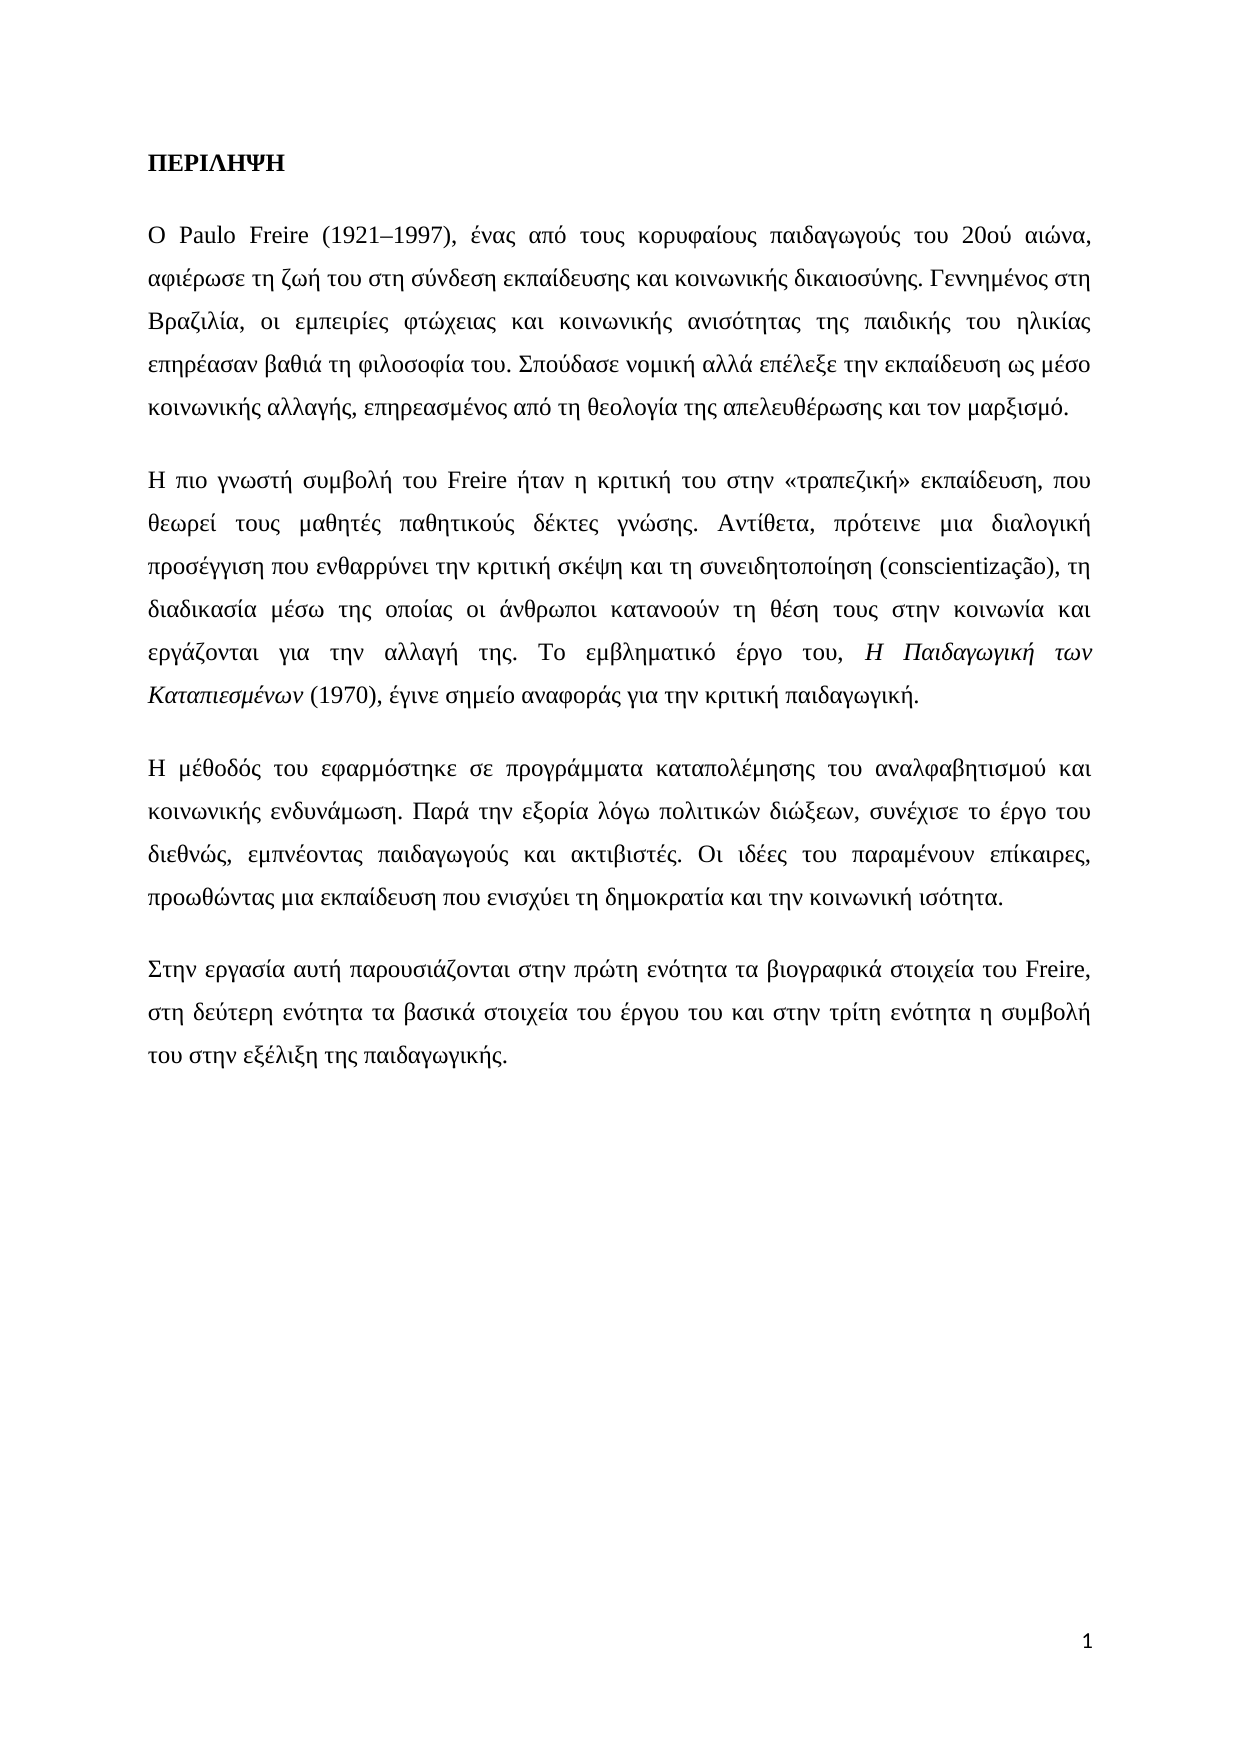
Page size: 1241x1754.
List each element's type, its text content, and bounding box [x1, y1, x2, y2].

text Η μέθοδός του εφαρμόστηκε σε προγράμματα καταπολέμησης του αναλφαβητισμού και κοινωνικής ενδυνάμωση. Παρά την εξορία λόγω πολιτικών διώξεων, συνέχισε το έργο του διεθνώς, εμπνέοντας παιδαγωγούς και ακτιβιστές. Οι ιδέες του παραμένουν επίκαιρες, προωθώντας μια εκπαίδευση που ενισχύει τη δημοκρατία και την κοινωνική ισότητα. [148, 753, 1092, 911]
text Στην εργασία αυτή παρουσιάζονται στην πρώτη ενότητα τα βιογραφικά στοιχεία του Freire, στη δεύτερη ενότητα τα βασικά στοιχεία του έργου του και στην τρίτη ενότητα η συμβολή του στην εξέλιξη της παιδαγωγικής. [148, 954, 1092, 1069]
text Η πιο γνωστή συμβολή του Freire ήταν η κριτική του στην «τραπεζική» εκπαίδευση, που θεωρεί τους μαθητές παθητικούς δέκτες γνώσης. Αντίθετα, πρότεινε μια διαλογική προσέγγιση που ενθαρρύνει την κριτική σκέψη και τη συνειδητοποίηση (conscientização), τη διαδικασία μέσω της οποίας οι άνθρωποι κατανοούν τη θέση τους στην κοινωνία και εργάζονται για την αλλαγή της. Το εμβληματικό έργο του, Η Παιδαγωγική των Καταπιεσμένων (1970), έγινε σημείο αναφοράς για την κριτική παιδαγωγική. [148, 465, 1092, 709]
subtitle ΠΕΡΙΛΗΨΗ [148, 148, 1092, 176]
text Ο Paulo Freire (1921–1997), ένας από τους κορυφαίους παιδαγωγούς του 20ού αιώνα, αφιέρωσε τη ζωή του στη σύνδεση εκπαίδευσης και κοινωνικής δικαιοσύνης. Γεννημένος στη Βραζιλία, οι εμπειρίες φτώχειας και κοινωνικής ανισότητας της παιδικής του ηλικίας επηρέασαν βαθιά τη φιλοσοφία του. Σπούδασε νομική αλλά επέλεξε την εκπαίδευση ως μέσο κοινωνικής αλλαγής, επηρεασμένος από τη θεολογία της απελευθέρωσης και τον μαρξισμό. [148, 220, 1092, 421]
